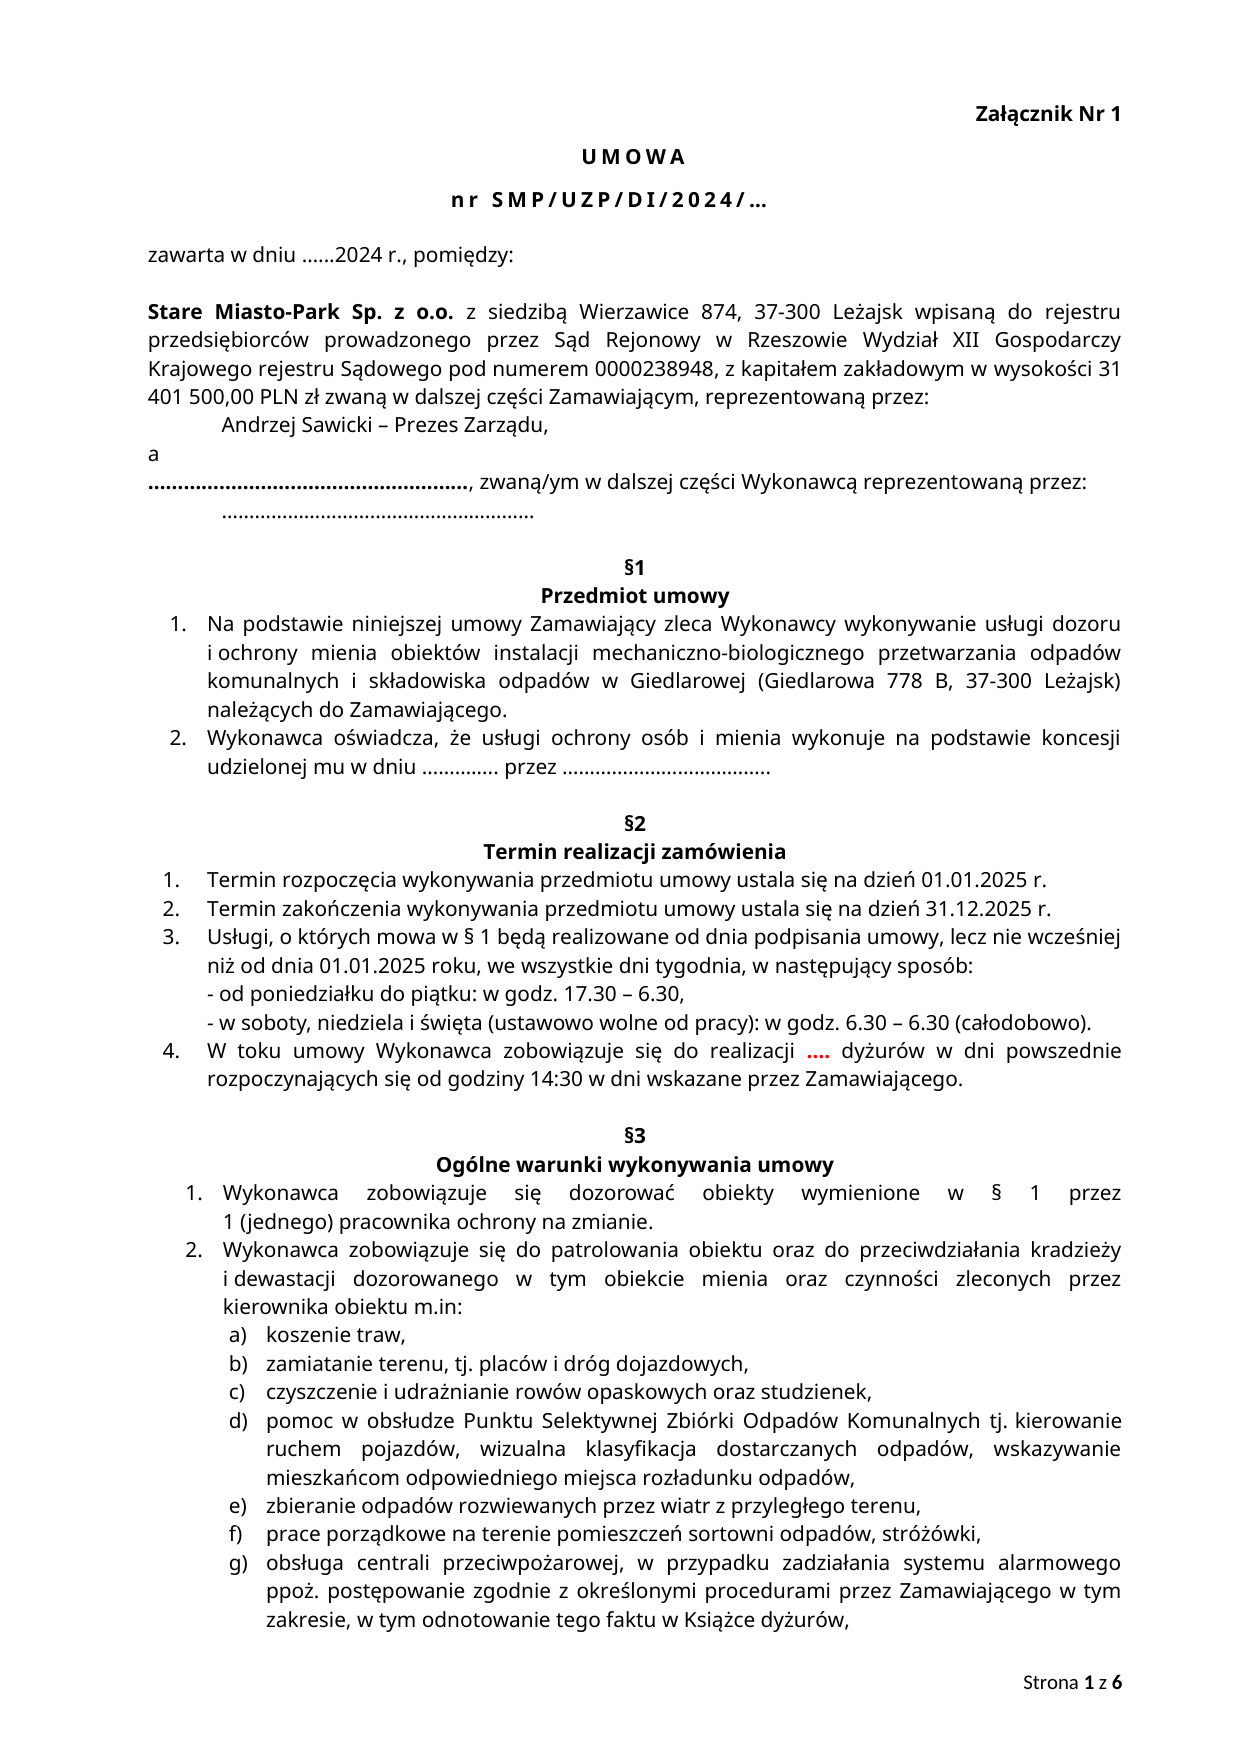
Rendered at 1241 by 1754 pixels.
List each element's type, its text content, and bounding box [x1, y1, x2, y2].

list ………………………………………………, zwaną/ym w dalszej części Wykonawcą reprezentowaną przez: [148, 467, 1122, 496]
list Termin rozpoczęcia wykonywania przedmiotu umowy ustala się na dzień 01.01.2025 r. [162, 866, 1122, 894]
list ………………………………………………… [148, 496, 1122, 524]
list Stare Miasto-Park Sp. z o.o. z siedzibą Wierzawice 874, 37-300 Leżajsk wpisaną do rejestru przedsiębiorców prowadzonego przez Sąd Rejonowy w Rzeszowie Wydział XII Gospodarczy Krajowego rejestru Sądowego pod numerem 0000238948, z kapitałem zakładowym w wysokości 31 401 500,00 PLN zł zwaną w dalszej części Zamawiającym, reprezentowaną przez: [148, 297, 1122, 411]
list nr SMP/UZP/DI/2024/… [148, 185, 1122, 213]
text - w soboty, niedziela i święta (ustawowo wolne od pracy): w godz. 6.30 – 6.30 (całodobowo). [207, 1008, 1122, 1036]
list Na podstawie niniejszej umowy Zamawiający zleca Wykonawcy wykonywanie usługi dozoru i ochrony mienia obiektów instalacji mechaniczno-biologicznego przetwarzania odpadów komunalnych i składowiska odpadów w Giedlarowej (Giedlarowa 778 B, 37-300 Leżajsk) należących do Zamawiającego. [169, 609, 1122, 723]
list UMOWA [148, 142, 1122, 171]
list §3 [148, 1121, 1122, 1150]
list §1 [148, 553, 1122, 581]
list Termin zakończenia wykonywania przedmiotu umowy ustala się na dzień 31.12.2025 r. [162, 894, 1122, 922]
list czyszczenie i udrażnianie rowów opaskowych oraz studzienek, [229, 1377, 1122, 1406]
list W toku umowy Wykonawca zobowiązuje się do realizacji …. dyżurów w dni powszednie rozpoczynających się od godziny 14:30 w dni wskazane przez Zamawiającego. [162, 1036, 1122, 1093]
list §2 [148, 809, 1122, 837]
list obsługa centrali przeciwpożarowej, w przypadku zadziałania systemu alarmowego ppoż. postępowanie zgodnie z określonymi procedurami przez Zamawiającego w tym zakresie, w tym odnotowanie tego faktu w Książce dyżurów, [229, 1548, 1122, 1633]
list pomoc w obsłudze Punktu Selektywnej Zbiórki Odpadów Komunalnych tj. kierowanie ruchem pojazdów, wizualna klasyfikacja dostarczanych odpadów, wskazywanie mieszkańcom odpowiedniego miejsca rozładunku odpadów, [229, 1406, 1122, 1491]
list zbieranie odpadów rozwiewanych przez wiatr z przyległego terenu, [229, 1491, 1122, 1519]
list koszenie traw, [229, 1321, 1122, 1349]
list Termin realizacji zamówienia [148, 837, 1122, 866]
list Wykonawca zobowiązuje się do patrolowania obiektu oraz do przeciwdziałania kradzieży i dewastacji dozorowanego w tym obiekcie mienia oraz czynności zleconych przez kierownika obiektu m.in: [185, 1235, 1122, 1321]
list Ogólne warunki wykonywania umowy [148, 1150, 1122, 1178]
list a [148, 439, 1122, 467]
list Wykonawca oświadcza, że usługi ochrony osób i mienia wykonuje na podstawie koncesji udzielonej mu w dniu ………….. przez ……………………………….. [169, 723, 1122, 780]
text - od poniedziałku do piątku: w godz. 17.30 – 6.30, [148, 979, 1122, 1008]
list Wykonawca zobowiązuje się dozorować obiekty wymienione w § 1 przez 1 (jednego) pracownika ochrony na zmianie. [185, 1178, 1122, 1235]
list Andrzej Sawicki – Prezes Zarządu, [118, 411, 1122, 439]
list Przedmiot umowy [148, 581, 1122, 609]
list Załącznik Nr 1 [148, 99, 1122, 128]
list zamiatanie terenu, tj. placów i dróg dojazdowych, [229, 1349, 1122, 1377]
list prace porządkowe na terenie pomieszczeń sortowni odpadów, stróżówki, [229, 1519, 1122, 1548]
list Usługi, o których mowa w § 1 będą realizowane od dnia podpisania umowy, lecz nie wcześniej niż od dnia 01.01.2025 roku, we wszystkie dni tygodnia, w następujący sposób: [162, 922, 1122, 979]
list zawarta w dniu …...2024 r., pomiędzy: [148, 240, 1122, 268]
